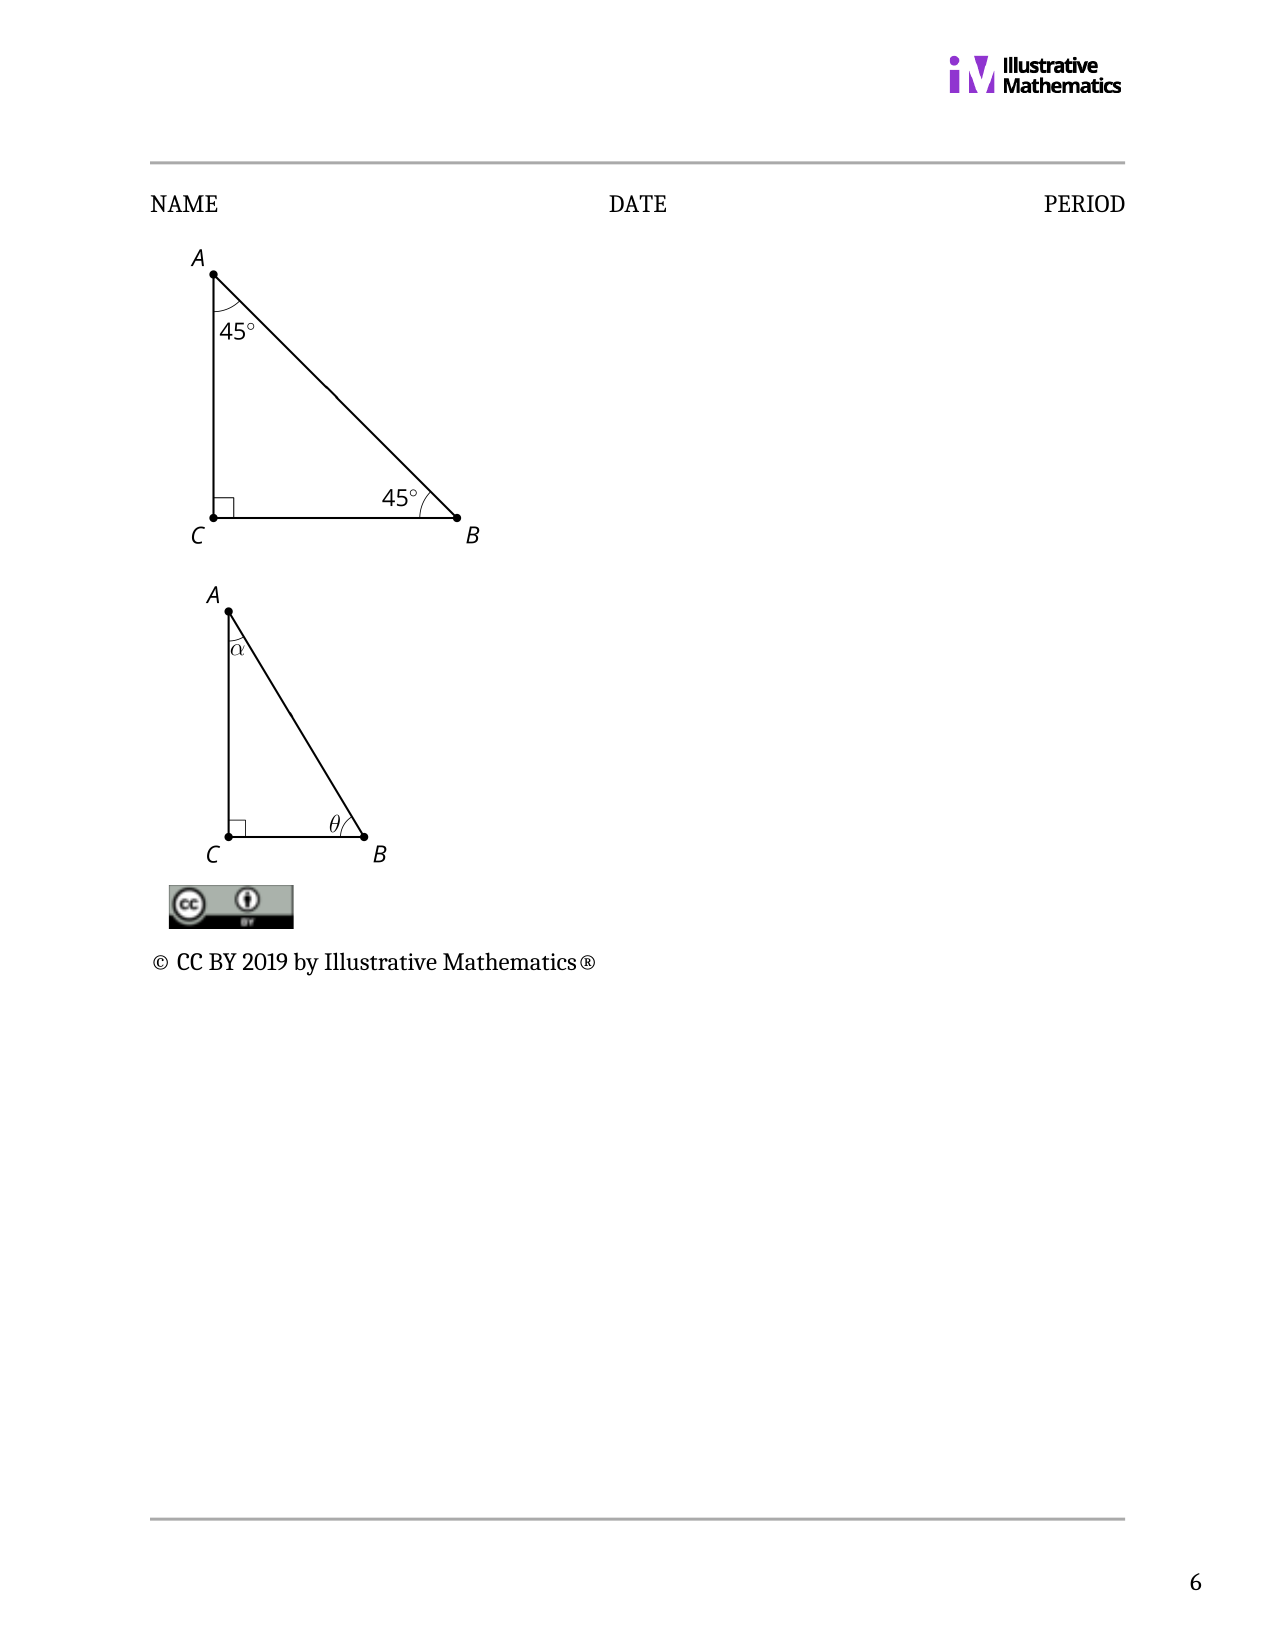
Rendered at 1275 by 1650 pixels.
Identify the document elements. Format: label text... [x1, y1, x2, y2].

picture [949, 55, 1121, 93]
picture [168, 566, 413, 867]
picture [168, 885, 294, 929]
picture [168, 247, 484, 548]
text © CC BY 2019 by Illustrative Mathematics® [150, 947, 1125, 976]
